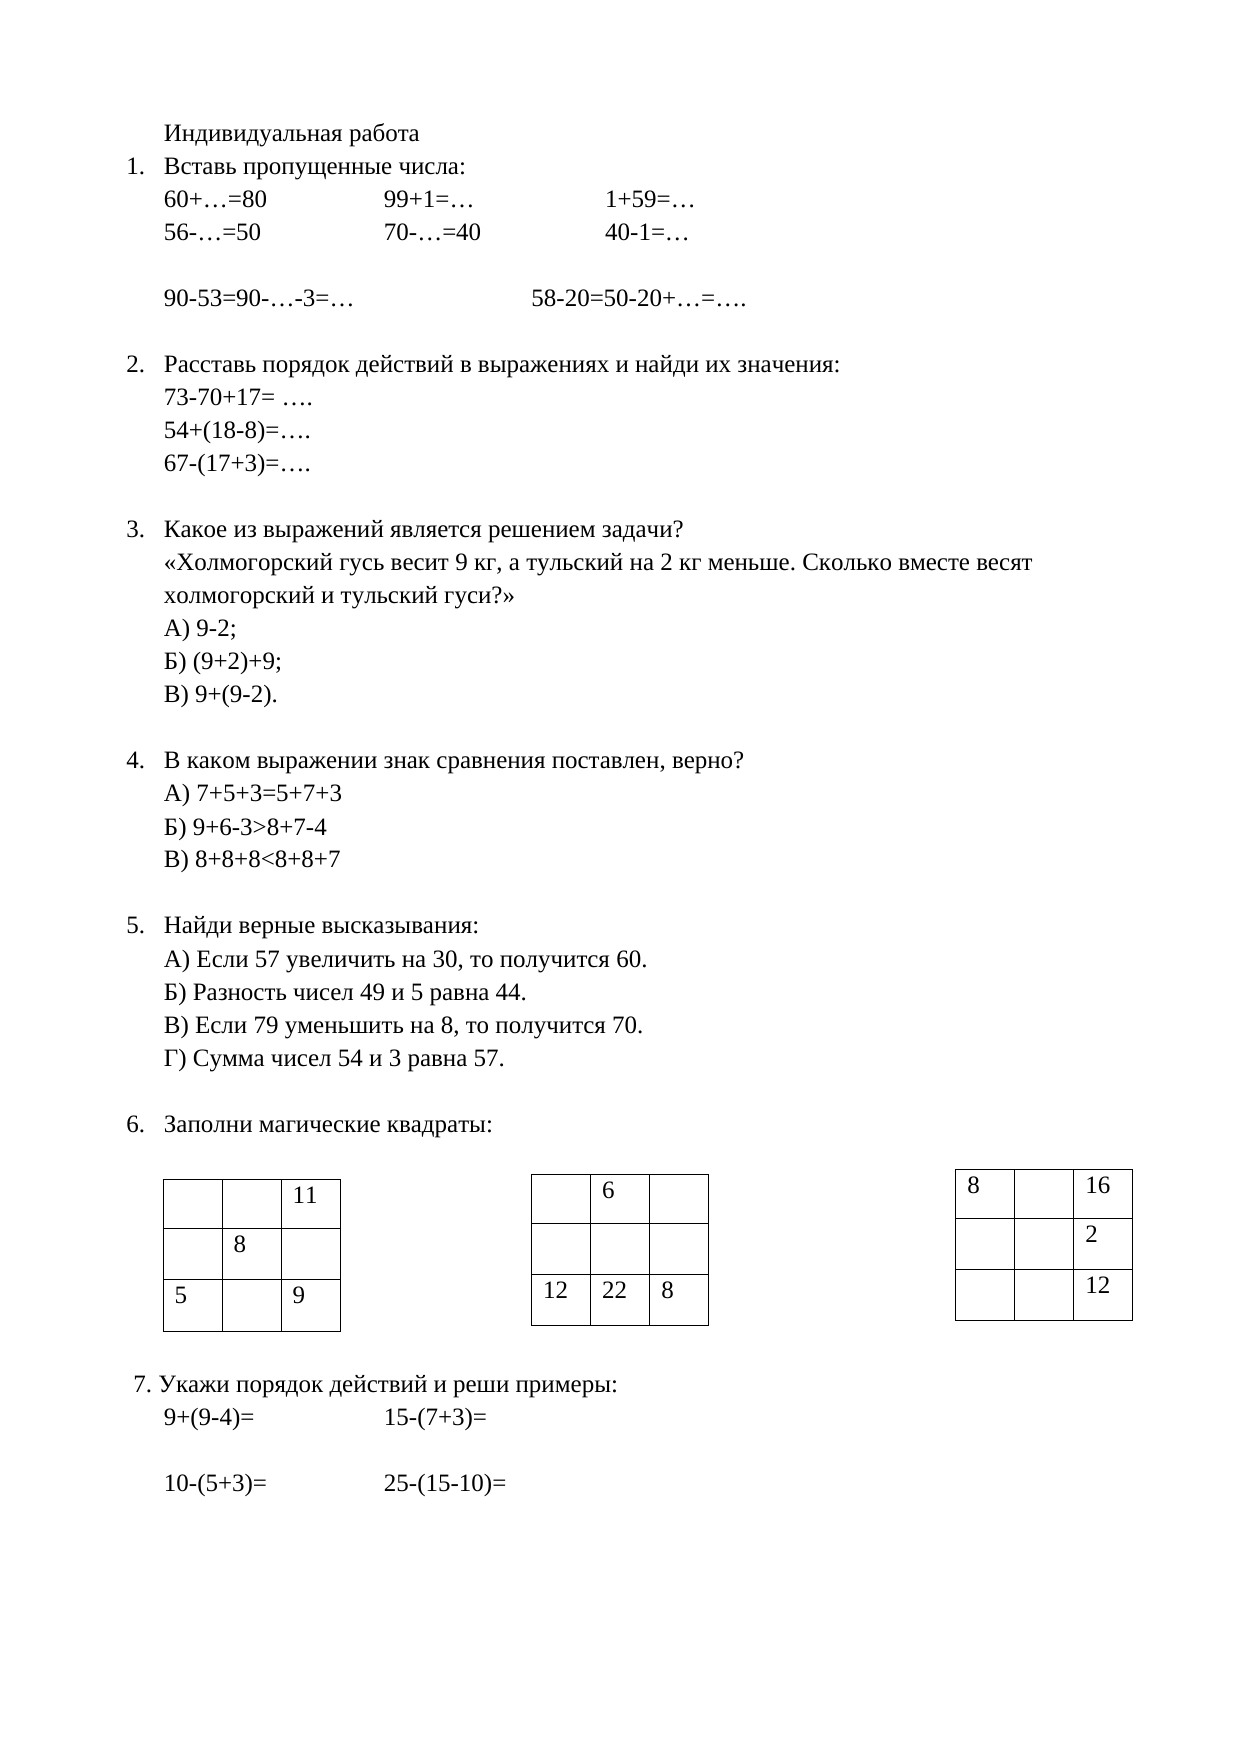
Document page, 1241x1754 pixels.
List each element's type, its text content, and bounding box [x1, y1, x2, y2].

list 9+(9-4)= 15-(7+3)= [133, 1402, 1152, 1431]
list 54+(18-8)=…. [164, 415, 1152, 444]
table_cell [532, 1224, 590, 1274]
table_header [1015, 1170, 1073, 1218]
list Заполни магические квадраты: [126, 1109, 1152, 1137]
list Б) Разность чисел 49 и 5 равна 44. [164, 977, 1152, 1005]
table_cell 22 [591, 1275, 649, 1325]
list 10-(5+3)= 25-(15-10)= [133, 1468, 1152, 1497]
table_cell [1015, 1270, 1073, 1320]
table_cell 5 [164, 1280, 222, 1331]
list А) 7+5+3=5+7+3 [164, 778, 1152, 807]
table_cell 9 [282, 1280, 340, 1331]
table_header 6 [591, 1175, 649, 1222]
list 56-…=50 70-…=40 40-1=… [164, 217, 1152, 246]
list 67-(17+3)=…. [164, 448, 1152, 477]
table_header 8 [956, 1170, 1014, 1218]
list Какое из выражений является решением задачи? [126, 514, 1152, 543]
table_header [650, 1175, 708, 1222]
list 90-53=90-…-3=… 58-20=50-20+…=…. [164, 283, 1152, 312]
table_header 11 [282, 1180, 340, 1228]
list 60+…=80 99+1=… 1+59=… [164, 184, 1152, 213]
list А) Если 57 увеличить на 30, то получится 60. [164, 944, 1152, 972]
table_cell [282, 1229, 340, 1279]
table_header 16 [1074, 1170, 1132, 1218]
table_cell [650, 1224, 708, 1274]
table_cell 8 [650, 1275, 708, 1325]
list Найди верные высказывания: [126, 911, 1152, 939]
table_cell [1015, 1219, 1073, 1269]
list В каком выражении знак сравнения поставлен, верно? [126, 746, 1152, 774]
table_cell [164, 1229, 222, 1279]
table_cell 2 [1074, 1219, 1132, 1269]
table_cell 12 [532, 1275, 590, 1325]
list Расставь порядок действий в выражениях и найди их значения: [126, 349, 1152, 378]
list В) 9+(9-2). [164, 679, 1152, 708]
list Б) 9+6-3>8+7-4 [164, 812, 1152, 840]
table_cell [956, 1270, 1014, 1320]
table_cell 8 [223, 1229, 281, 1279]
list Б) (9+2)+9; [164, 646, 1152, 675]
table_cell [223, 1280, 281, 1331]
table_header [223, 1180, 281, 1228]
list 7. Укажи порядок действий и реши примеры: [133, 1241, 1152, 1398]
list Г) Сумма чисел 54 и 3 равна 57. [164, 1043, 1152, 1071]
table_header [532, 1175, 590, 1222]
list Индивидуальная работа [164, 118, 1152, 147]
list Вставь пропущенные числа: [126, 151, 1152, 180]
list «Холмогорский гусь весит 9 кг, а тульский на 2 кг меньше. Сколько вместе весят холмогорский и тульский гуси?» [164, 547, 1152, 609]
table_cell [591, 1224, 649, 1274]
list В) 8+8+8<8+8+7 [164, 844, 1152, 873]
list В) Если 79 уменьшить на 8, то получится 70. [164, 1010, 1152, 1038]
list А) 9-2; [164, 613, 1152, 642]
list 73-70+17= …. [164, 382, 1152, 411]
table_header [164, 1180, 222, 1228]
table_cell 12 [1074, 1270, 1132, 1320]
table_cell [956, 1219, 1014, 1269]
